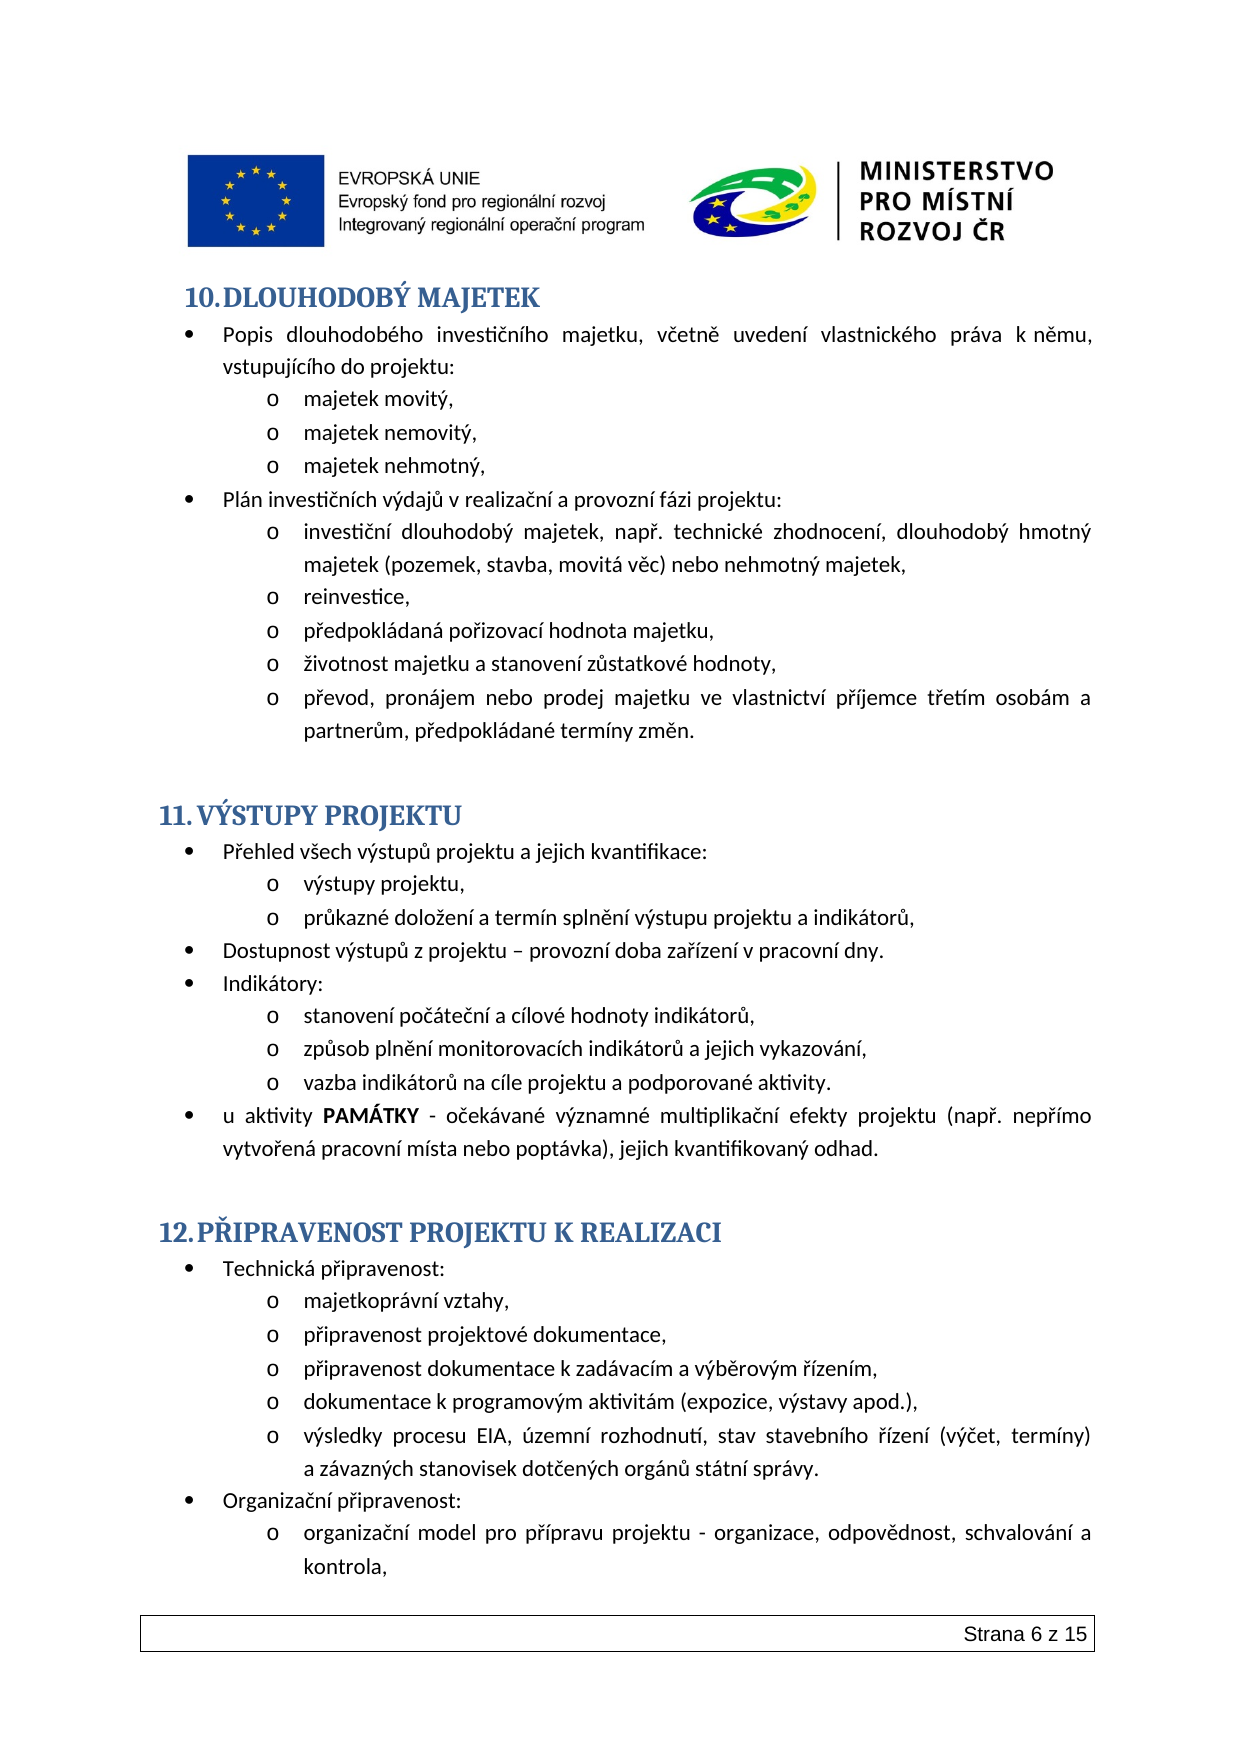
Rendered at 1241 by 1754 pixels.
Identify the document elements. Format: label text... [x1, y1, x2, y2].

list majetek movitý, [266, 384, 1093, 413]
picture [157, 123, 1083, 277]
list převod, pronájem nebo prodej majetku ve vlastnictví příjemce třetím osobám a partnerům, předpokládané termíny změn. [266, 683, 1093, 744]
list předpokládaná pořizovací hodnota majetku, [266, 616, 1093, 645]
list připravenost dokumentace k zadávacím a výběrovým řízením, [266, 1354, 1093, 1383]
list organizační model pro přípravu projektu - organizace, odpovědnost, schvalování a kontrola, [266, 1518, 1093, 1580]
list Dostupnost výstupů z projektu – provozní doba zařízení v pracovní dny. [185, 936, 1093, 964]
list vazba indikátorů na cíle projektu a podporované aktivity. [266, 1068, 1093, 1097]
list způsob plnění monitorovacích indikátorů a jejich vykazování, [266, 1034, 1093, 1063]
list Popis dlouhodobého investičního majetku, včetně uvedení vlastnického práva k němu, vstupujícího do projektu: [185, 320, 1093, 380]
list dokumentace k programovým aktivitám (expozice, výstavy apod.), [266, 1387, 1093, 1416]
list Organizační připravenost: [185, 1486, 1093, 1514]
list reinvestice, [266, 582, 1093, 612]
list připravenost projektové dokumentace, [266, 1320, 1093, 1349]
list majetkoprávní vztahy, [266, 1287, 1093, 1316]
list Přehled všech výstupů projektu a jejich kvantifikace: [185, 837, 1093, 865]
list investiční dlouhodobý majetek, např. technické zhodnocení, dlouhodobý hmotný majetek (pozemek, stavba, movitá věc) nebo nehmotný majetek, [266, 517, 1093, 578]
list Technická připravenost: [185, 1254, 1093, 1282]
list majetek nehmotný, [266, 451, 1093, 480]
list výsledky procesu EIA, územní rozhodnutí, stav stavebního řízení (výčet, termíny) a závazných stanovisek dotčených orgánů státní správy. [266, 1421, 1093, 1482]
list životnost majetku a stanovení zůstatkové hodnoty, [266, 649, 1093, 679]
list Plán investičních výdajů v realizační a provozní fázi projektu: [185, 485, 1093, 513]
subtitle Připravenost projektu k realizaci [159, 1216, 1093, 1249]
list výstupy projektu, [266, 869, 1093, 898]
list majetek nemovitý, [266, 418, 1093, 447]
list Indikátory: [185, 969, 1093, 997]
list průkazné doložení a termín splnění výstupu projektu a indikátorů, [266, 903, 1093, 932]
subtitle Výstupy projektu [159, 799, 1093, 832]
list u aktivity Památky - očekávané významné multiplikační efekty projektu (např. nepřímo vytvořená pracovní místa nebo poptávka), jejich kvantifikovaný odhad. [185, 1101, 1093, 1162]
list stanovení počáteční a cílové hodnoty indikátorů, [266, 1001, 1093, 1030]
